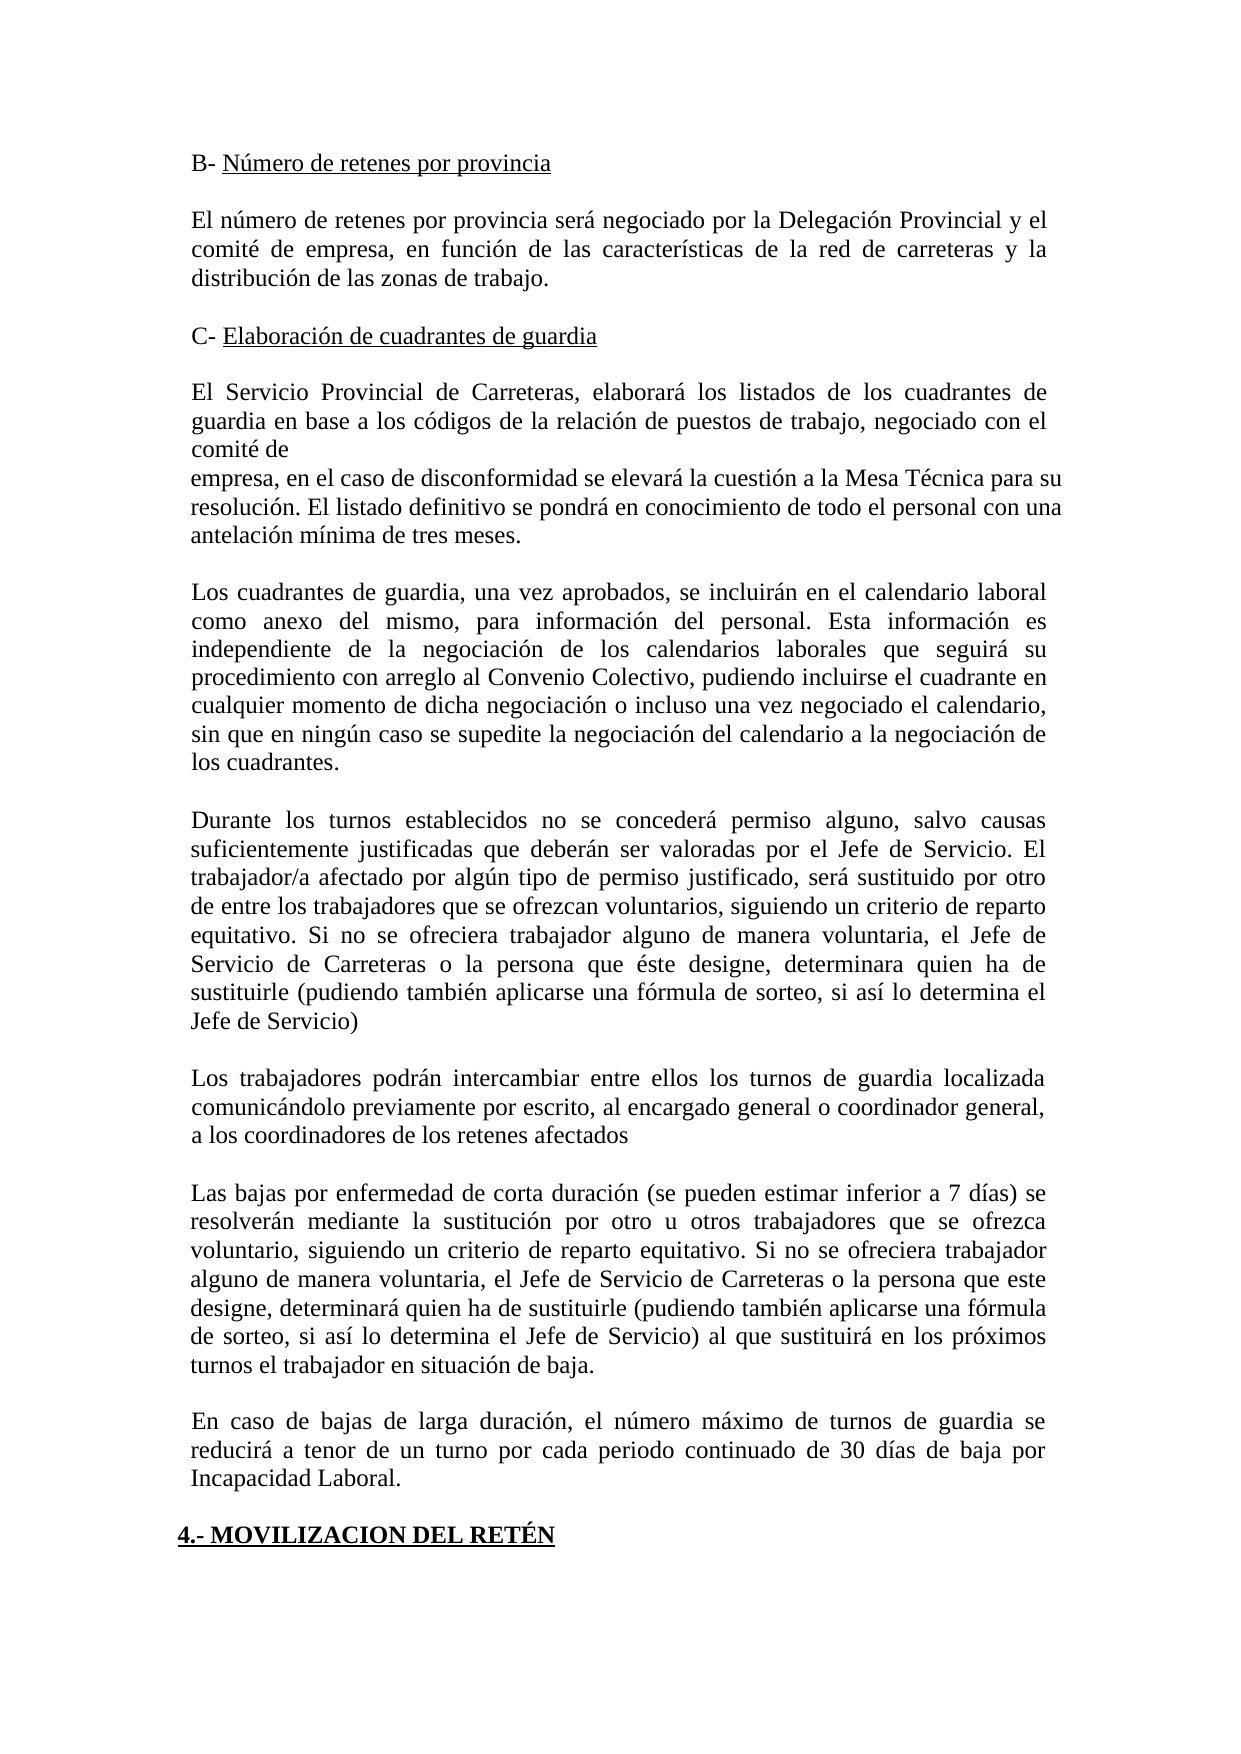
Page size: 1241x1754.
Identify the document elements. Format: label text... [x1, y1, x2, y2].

text Los cuadrantes de guardia, una vez aprobados, se incluirán en el calendario laboral como anexo del mismo, para información del personal. Esta información es independiente de la negociación de los calendarios laborales que seguirá su procedimiento con arreglo al Convenio Colectivo, pudiendo incluirse el cuadrante en cualquier momento de dicha negociación o incluso una vez negociado el calendario, sin que en ningún caso se supedite la negociación del calendario a la negociación de los cuadrantes. [191, 578, 1048, 776]
text C- Elaboración de cuadrantes de guardia [191, 321, 1063, 349]
text Durante los turnos establecidos no se concederá permiso alguno, salvo causas suficientemente justificadas que deberán ser valoradas por el Jefe de Servicio. El trabajador/a afectado por algún tipo de permiso justificado, será sustituido por otro de entre los trabajadores que se ofrezcan voluntarios, siguiendo un criterio de reparto equitativo. Si no se ofreciera trabajador alguno de manera voluntaria, el Jefe de Servicio de Carreteras o la persona que éste designe, determinara quien ha de sustituirle (pudiendo también aplicarse una fórmula de sorteo, si así lo determina el Jefe de Servicio) [190, 805, 1047, 1035]
text B- Número de retenes por provincia [191, 148, 1063, 176]
text Los trabajadores podrán intercambiar entre ellos los turnos de guardia localizada comunicándolo previamente por escrito, al encargado general o coordinador general, a los coordinadores de los retenes afectados [191, 1064, 1046, 1148]
subtitle 4.- MOVILIZACION DEL RETÉN [177, 1520, 1063, 1549]
text El Servicio Provincial de Carreteras, elaborará los listados de los cuadrantes de guardia en base a los códigos de la relación de puestos de trabajo, negociado con el comité de [191, 378, 1048, 463]
text El número de retenes por provincia será negociado por la Delegación Provincial y el comité de empresa, en función de las características de la red de carreteras y la distribución de las zonas de trabajo. [191, 205, 1048, 292]
text empresa, en el caso de disconformidad se elevará la cuestión a la Mesa Técnica para su resolución. El listado definitivo se pondrá en conocimiento de todo el personal con una antelación mínima de tres meses. [190, 463, 1063, 549]
text En caso de bajas de larga duración, el número máximo de turnos de guardia se reducirá a tenor de un turno por cada periodo continuado de 30 días de baja por Incapacidad Laboral. [190, 1407, 1047, 1492]
text Las bajas por enfermedad de corta duración (se pueden estimar inferior a 7 días) se resolverán mediante la sustitución por otro u otros trabajadores que se ofrezca voluntario, siguiendo un criterio de reparto equitativo. Si no se ofreciera trabajador alguno de manera voluntaria, el Jefe de Servicio de Carreteras o la persona que este designe, determinará quien ha de sustituirle (pudiendo también aplicarse una fórmula de sorteo, si así lo determina el Jefe de Servicio) al que sustituirá en los próximos turnos el trabajador en situación de baja. [190, 1178, 1047, 1379]
